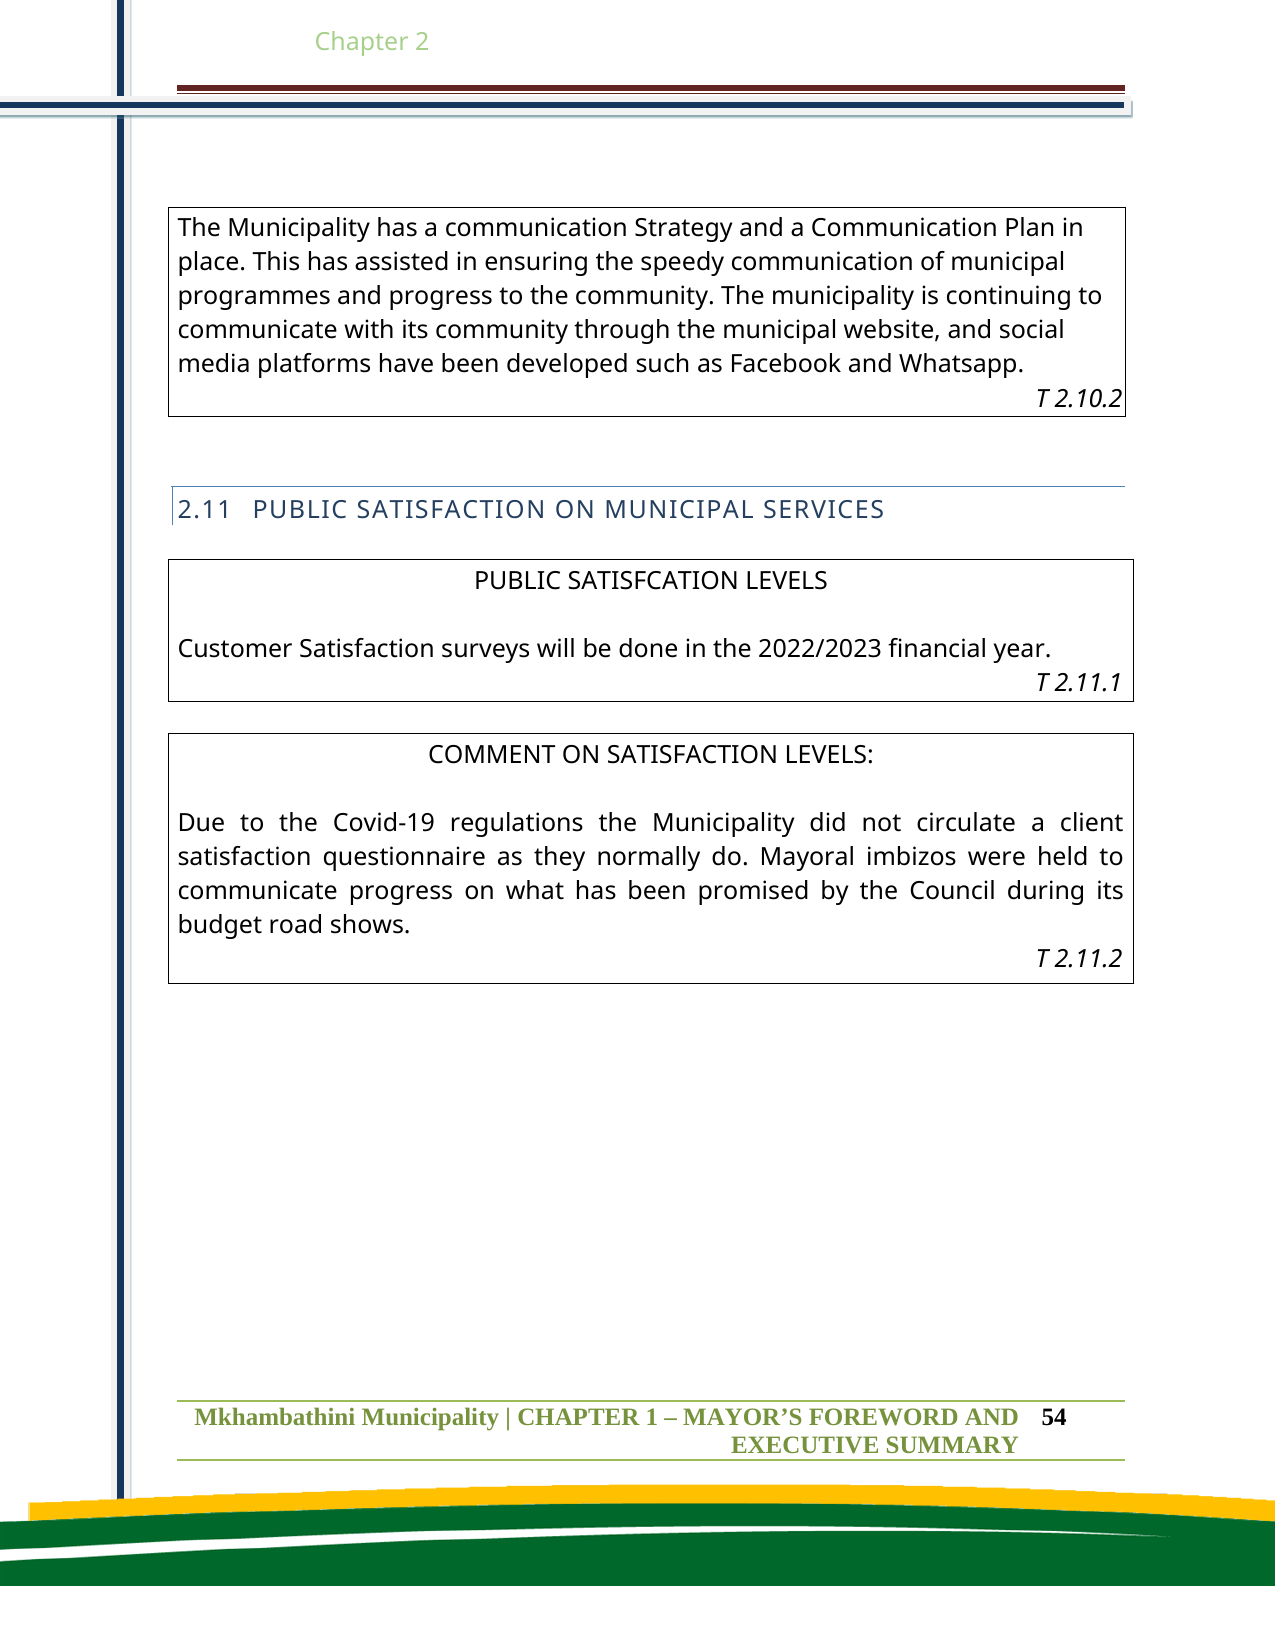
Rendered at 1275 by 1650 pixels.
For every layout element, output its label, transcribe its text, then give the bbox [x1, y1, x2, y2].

picture [0, 1484, 1275, 1586]
text Due to the Covid-19 regulations the Municipality did not circulate a client satisfaction questionnaire as they normally do. Mayoral imbizos were held to communicate progress on what has been promised by the Council during its budget road shows. [177, 804, 1125, 937]
subtitle 2.11 PUBLIC SATISFACTION ON MUNICIPAL SERVICES [173, 487, 1125, 525]
text PUBLIC SATISFCATION LEVELS [169, 560, 1133, 597]
text T 2.11.1 [169, 662, 1133, 701]
text T 2.10.2 [169, 377, 1125, 416]
text COMMENT ON SATISFACTION LEVELS: [169, 734, 1133, 770]
text Customer Satisfaction surveys will be done in the 2022/2023 financial year. [177, 631, 1125, 662]
text T 2.11.2 [169, 937, 1133, 983]
text The Municipality has a communication Strategy and a Communication Plan in place. This has assisted in ensuring the speedy communication of municipal programmes and progress to the community. The municipality is continuing to communicate with its community through the municipal website, and social media platforms have been developed such as Facebook and Whatsapp. [169, 208, 1125, 377]
